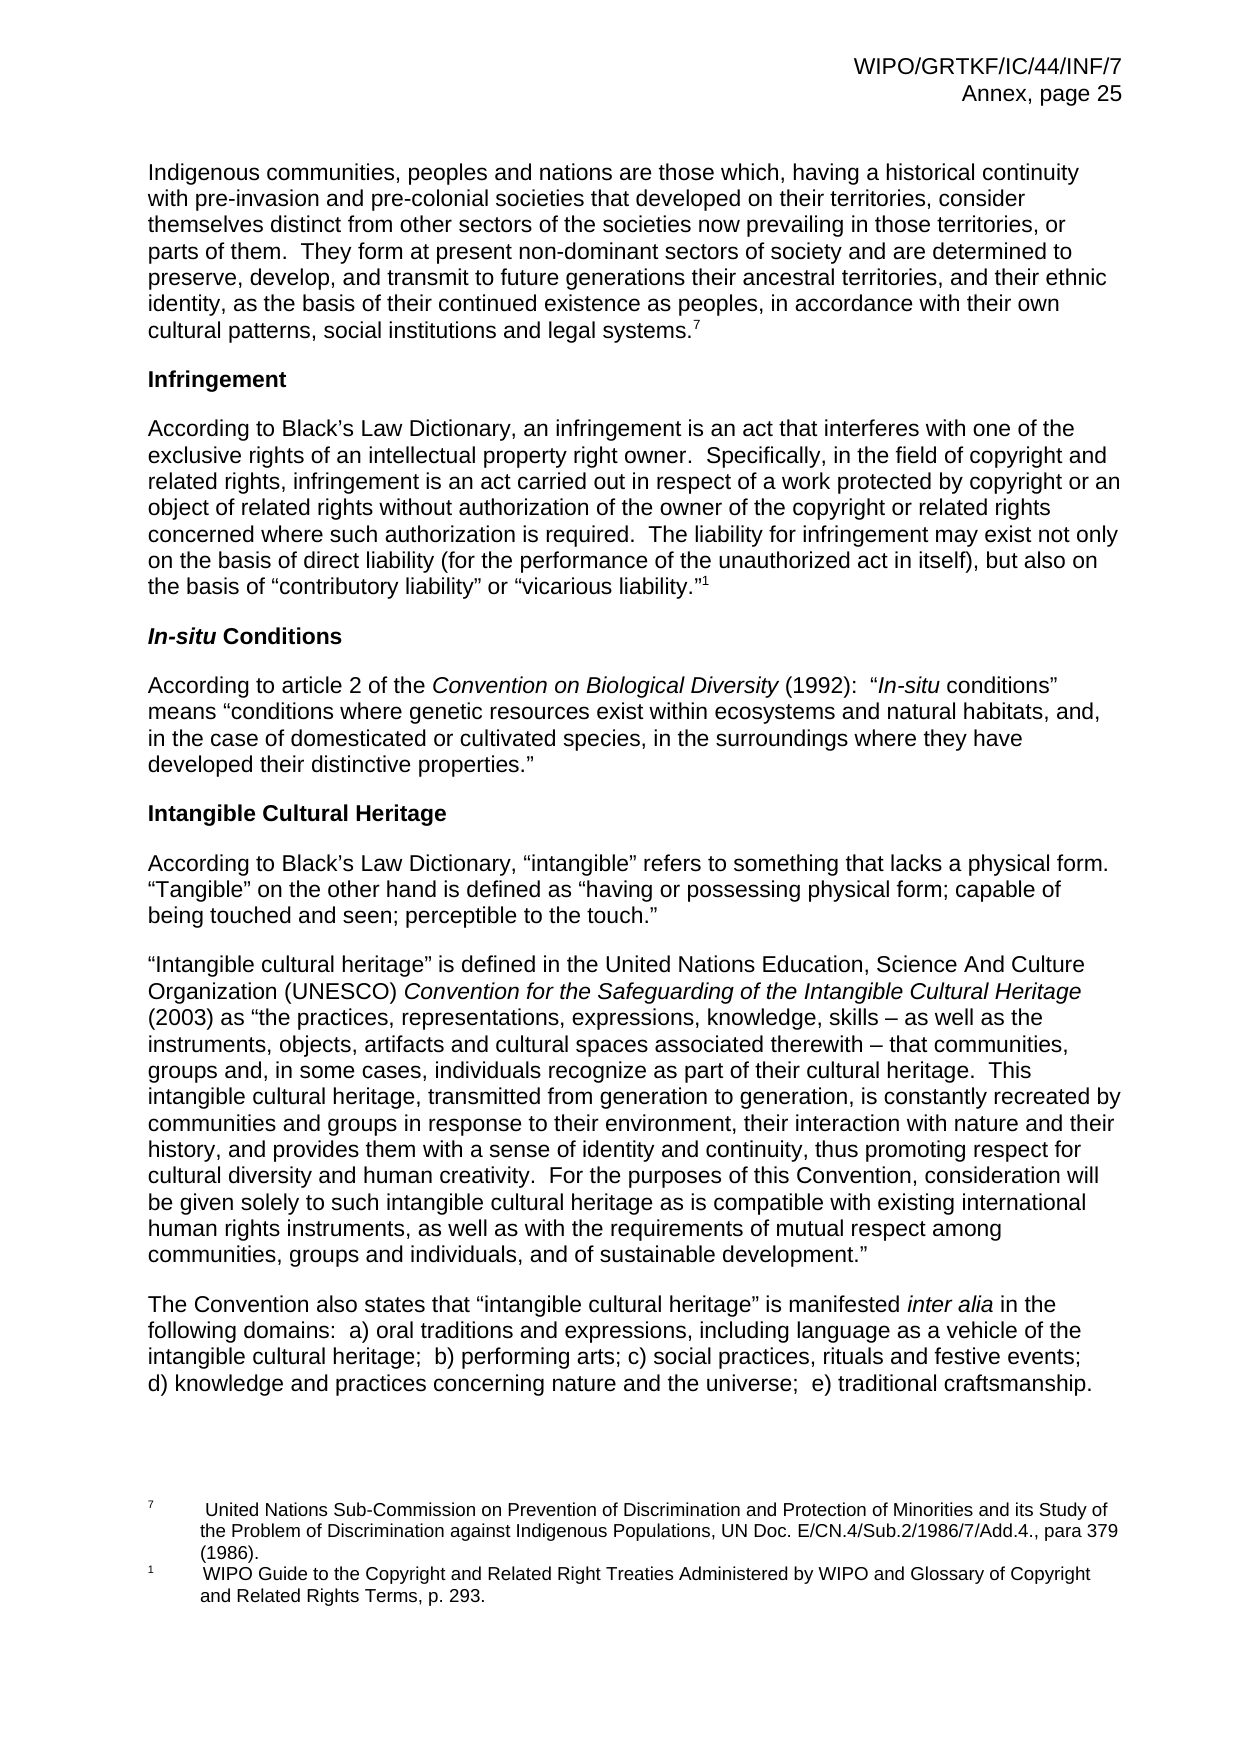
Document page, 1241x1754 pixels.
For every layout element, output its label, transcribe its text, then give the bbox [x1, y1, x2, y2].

text According to Black’s Law Dictionary, an infringement is an act that interferes with one of the exclusive rights of an intellectual property right owner. Specifically, in the field of copyright and related rights, infringement is an act carried out in respect of a work protected by copyright or an object of related rights without authorization of the owner of the copyright or related rights [148, 415, 1122, 521]
text concerned where such authorization is required. The liability for infringement may exist not only on the basis of direct liability (for the performance of the unauthorized act in itself), but also on the basis of “contributory liability” or “vicarious liability.” [148, 521, 1122, 600]
text The Convention also states that “intangible cultural heritage” is manifested inter alia in the following domains: a) oral traditions and expressions, including language as a vehicle of the intangible cultural heritage; b) performing arts; c) social practices, rituals and festive events; d) knowledge and practices concerning nature and the universe; e) traditional craftsmanship. [148, 1291, 1122, 1396]
text According to Black’s Law Dictionary, “intangible” refers to something that lacks a physical form. “Tangible” on the other hand is defined as “having or possessing physical form; capable of being touched and seen; perceptible to the touch.” [148, 849, 1122, 928]
subtitle Infringement [148, 366, 1122, 392]
text “Intangible cultural heritage” is defined in the United Nations Education, Science And Culture Organization (UNESCO) Convention for the Safeguarding of the Intangible Cultural Heritage (2003) as “the practices, representations, expressions, knowledge, skills – as well as the instruments, objects, artifacts and cultural spaces associated therewith – that communities, groups and, in some cases, individuals recognize as part of their cultural heritage. This intangible cultural heritage, transmitted from generation to generation, is constantly recreated by communities and groups in response to their environment, their interaction with nature and their history, and provides them with a sense of identity and continuity, thus promoting respect for cultural diversity and human creativity. For the purposes of this Convention, consideration will be given solely to such intangible cultural heritage as is compatible with existing international human rights instruments, as well as with the requirements of mutual respect among communities, groups and individuals, and of sustainable development.” [148, 951, 1122, 1268]
subtitle In-situ Conditions [148, 623, 1122, 649]
text Indigenous communities, peoples and nations are those which, having a historical continuity with pre-invasion and pre-colonial societies that developed on their territories, consider themselves distinct from other sectors of the societies now prevailing in those territories, or parts of them. They form at present non-dominant sectors of society and are determined to preserve, develop, and transmit to future generations their ancestral territories, and their ethnic identity, as the basis of their continued existence as peoples, in accordance with their own cultural patterns, social institutions and legal systems. [148, 158, 1122, 343]
text According to article 2 of the Convention on Biological Diversity (1992): “In-situ conditions” means “conditions where genetic resources exist within ecosystems and natural habitats, and, in the case of domesticated or cultivated species, in the surroundings where they have developed their distinctive properties.” [148, 672, 1122, 777]
subtitle Intangible Cultural Heritage [148, 800, 1122, 827]
